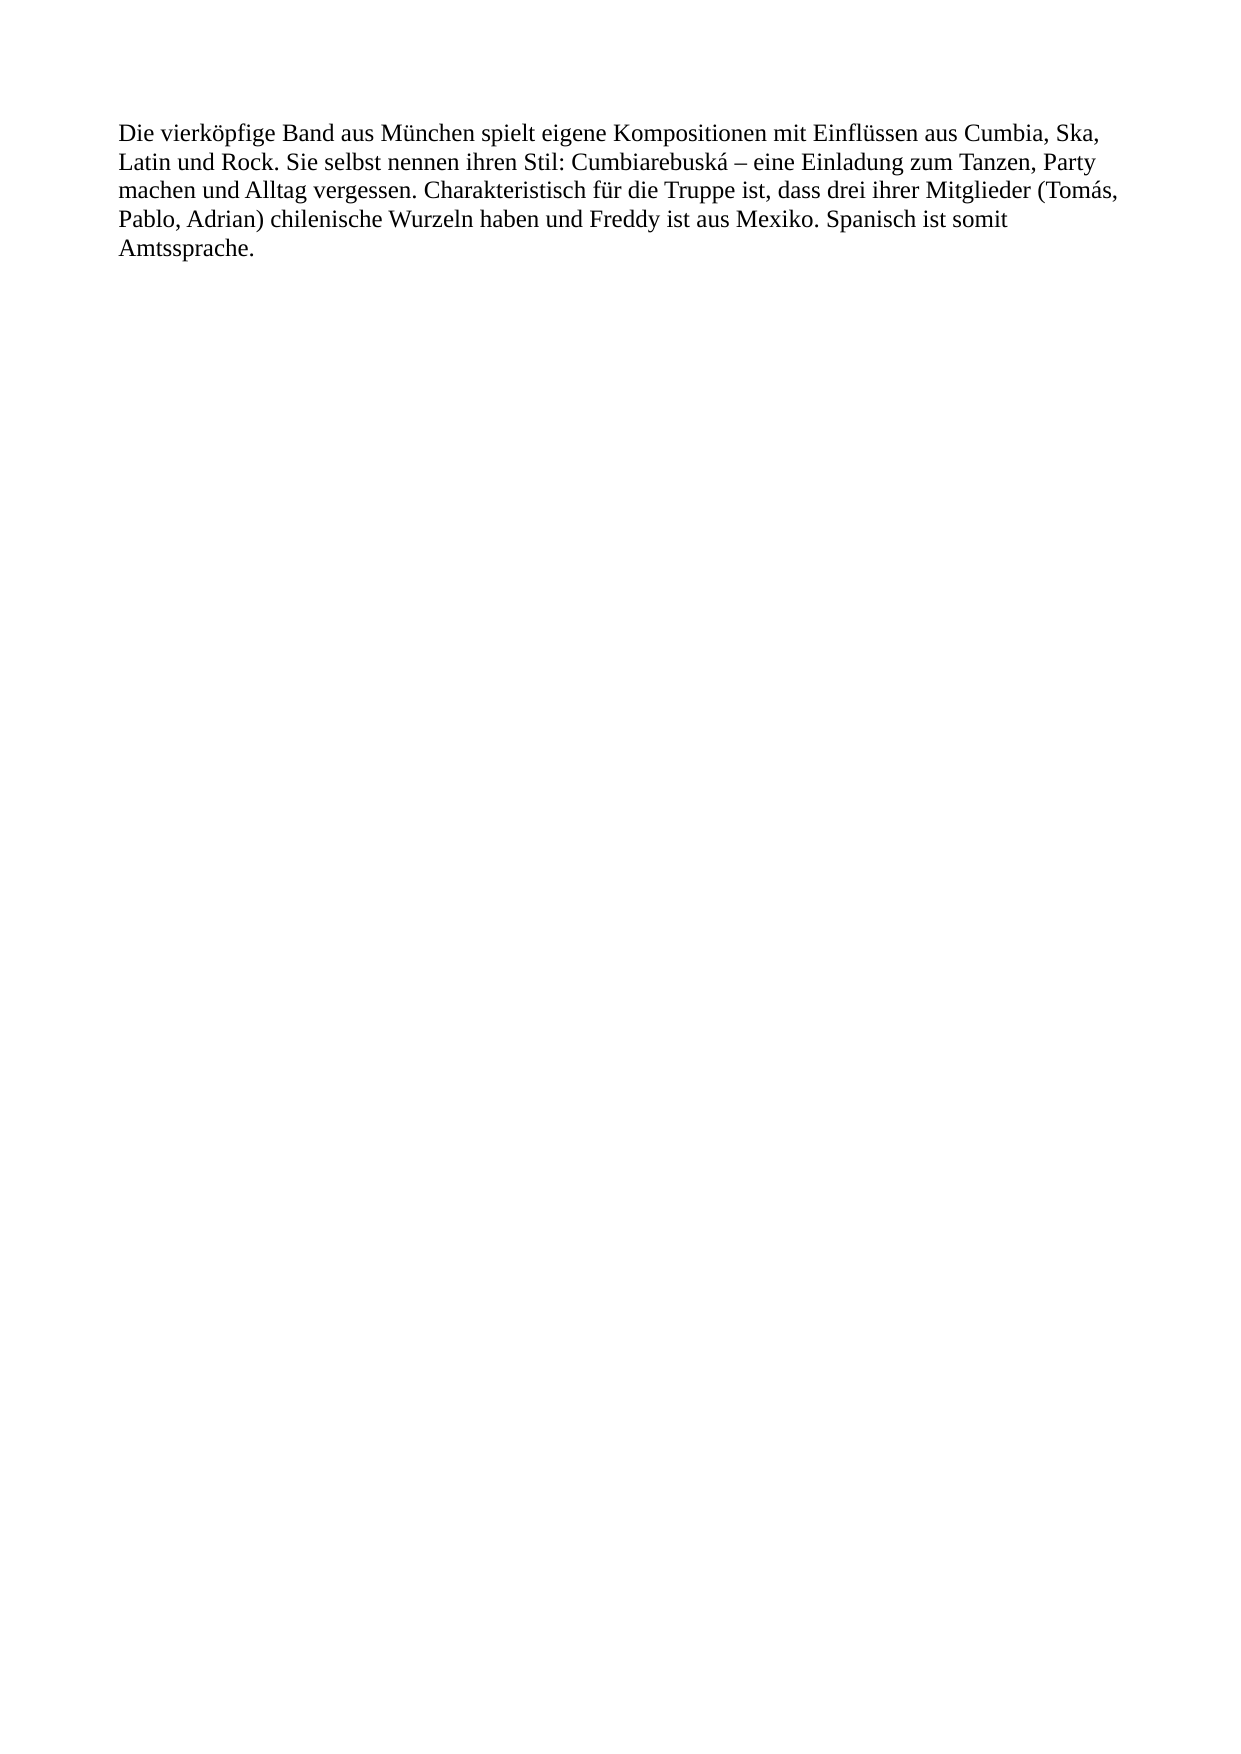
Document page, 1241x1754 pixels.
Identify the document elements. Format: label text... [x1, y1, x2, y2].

text Die vierköpfige Band aus München spielt eigene Kompositionen mit Einflüssen aus Cumbia, Ska, Latin und Rock. Sie selbst nennen ihren Stil: Cumbiarebuská – eine Einladung zum Tanzen, Party machen und Alltag vergessen. Charakteristisch für die Truppe ist, dass drei ihrer Mitglieder (Tomás, Pablo, Adrian) chilenische Wurzeln haben und Freddy ist aus Mexiko. Spanisch ist somit Amtssprache. [118, 118, 1122, 262]
